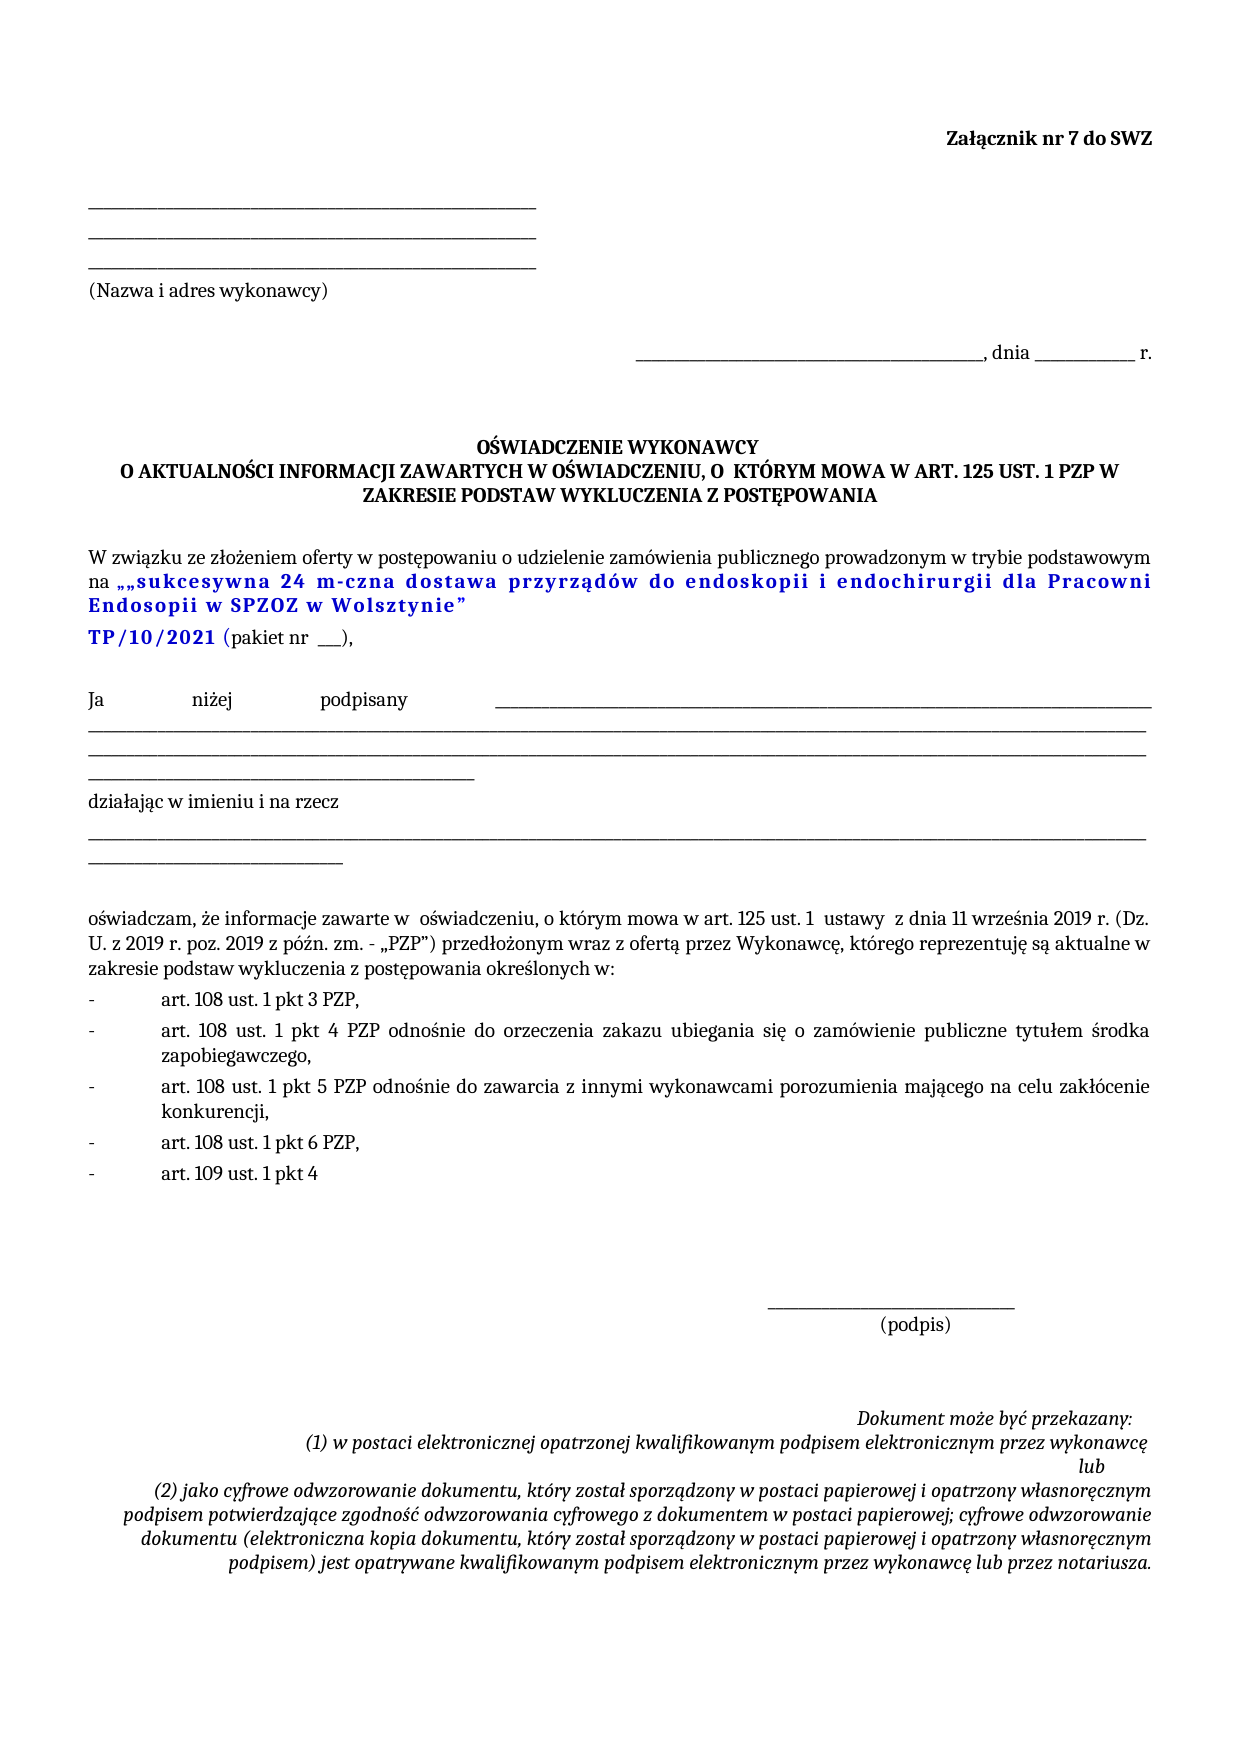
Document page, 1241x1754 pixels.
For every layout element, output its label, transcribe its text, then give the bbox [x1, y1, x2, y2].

text - art. 108 ust. 1 pkt 5 PZP odnośnie do zawarcia z innymi wykonawcami porozumienia mającego na celu zakłócenie konkurencji, [88, 1074, 1152, 1124]
text _____________________________________________, dnia _____________ r. [88, 341, 1152, 365]
text działając w imieniu i na rzecz [88, 790, 1152, 814]
text Dokument może być przekazany: (1) w postaci elektronicznej opatrzonej kwalifikowanym podpisem elektronicznym przez wykonawcę lub (2) jako cyfrowe odwzorowanie dokumentu, który został sporządzony w postaci papierowej i opatrzony własnoręcznym podpisem potwierdzające zgodność odwzorowania cyfrowego z dokumentem w postaci papierowej; cyfrowe odwzorowanie dokumentu (elektroniczna kopia dokumentu, który został sporządzony w postaci papierowej i opatrzony własnoręcznym podpisem) jest opatrywane kwalifikowanym podpisem elektronicznym przez wykonawcę lub przez notariusza. [88, 1407, 1152, 1574]
text ________________________________ (podpis) [679, 1288, 1152, 1336]
text (Nazwa i adres wykonawcy) [88, 279, 1152, 303]
text - art. 108 ust. 1 pkt 4 PZP odnośnie do orzeczenia zakazu ubiegania się o zamówienie publiczne tytułem środka zapobiegawczego, [88, 1018, 1152, 1068]
text OŚWIADCZENIE WYKONAWCY O AKTUALNOŚCI INFORMACJI ZAWARTYCH W OŚWIADCZENIU, O KTÓRYM MOWA W ART. 125 UST. 1 PZP W ZAKRESIE PODSTAW WYKLUCZENIA Z POSTĘPOWANIA [88, 436, 1152, 507]
text TP/10/2021 (pakiet nr ___), [88, 623, 1152, 650]
text __________________________________________________________ [88, 249, 1152, 273]
text oświadczam, że informacje zawarte w oświadczeniu, o którym mowa w art. 125 ust. 1 ustawy z dnia 11 września 2019 r. (Dz. U. z 2019 r. poz. 2019 z późn. zm. - „PZP”) przedłożonym wraz z ofertą przez Wykonawcę, którego reprezentuję są aktualne w zakresie podstaw wykluczenia z postępowania określonych w: [88, 906, 1152, 981]
text W związku ze złożeniem oferty w postępowaniu o udzielenie zamówienia publicznego prowadzonym w trybie podstawowym na „„sukcesywna 24 m-czna dostawa przyrządów do endoskopii i endochirurgii dla Pracowni Endosopii w SPZOZ w Wolsztynie” [88, 546, 1152, 617]
text __________________________________________________________ [88, 219, 1152, 243]
text __________________________________________________________________________________________________________________________________________________________________________ [88, 820, 1152, 868]
text - art. 108 ust. 1 pkt 6 PZP, [88, 1129, 1152, 1154]
text - art. 108 ust. 1 pkt 3 PZP, [88, 987, 1152, 1012]
text Załącznik nr 7 do SWZ [88, 127, 1152, 151]
text Ja niżej podpisany _____________________________________________________________________________________ ____________________________________________________________________________________________________________________________________________________________________________________________________________________________________________________________________________________________________________________________________ [88, 688, 1152, 784]
text - art. 109 ust. 1 pkt 4 [88, 1161, 1152, 1186]
text __________________________________________________________ [88, 189, 1152, 213]
